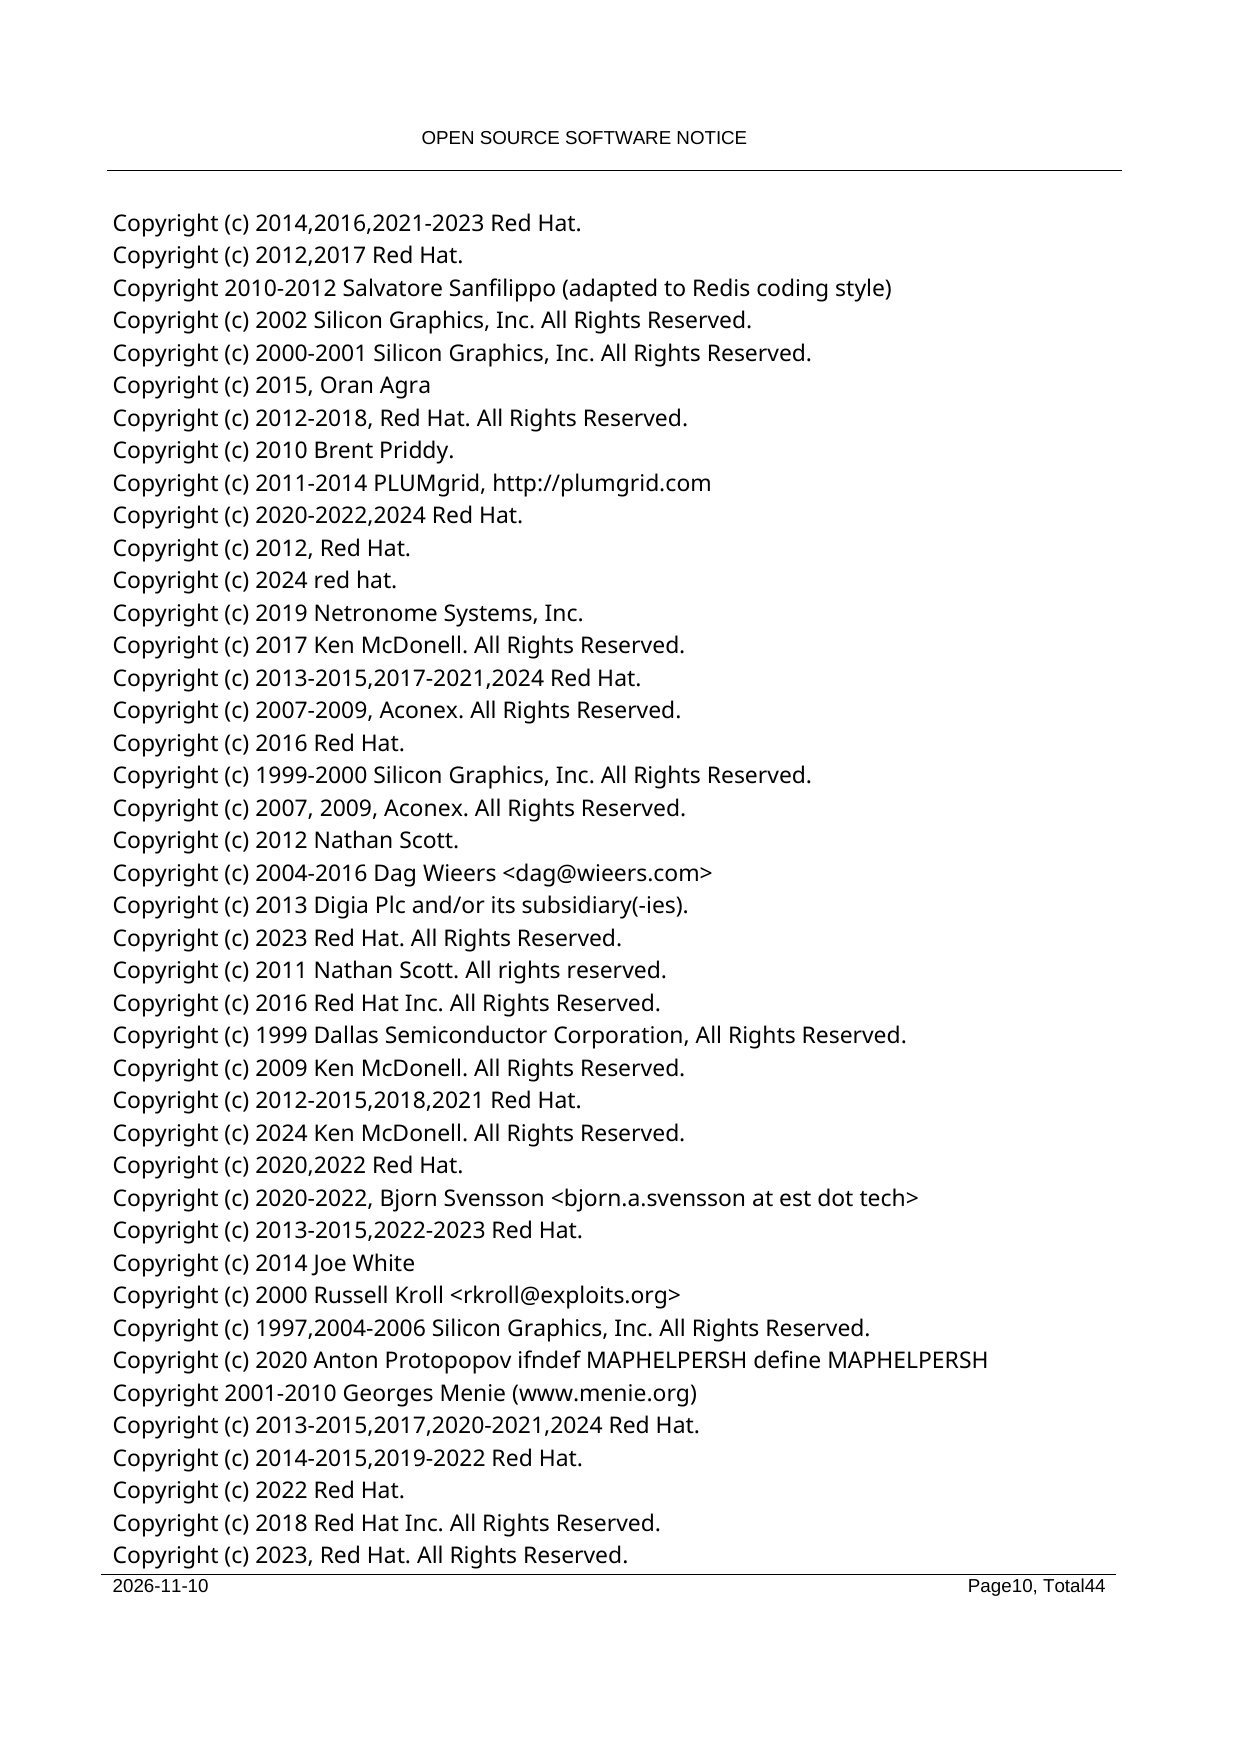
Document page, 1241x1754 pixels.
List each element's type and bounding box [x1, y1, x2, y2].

text [112, 206, 1128, 1571]
